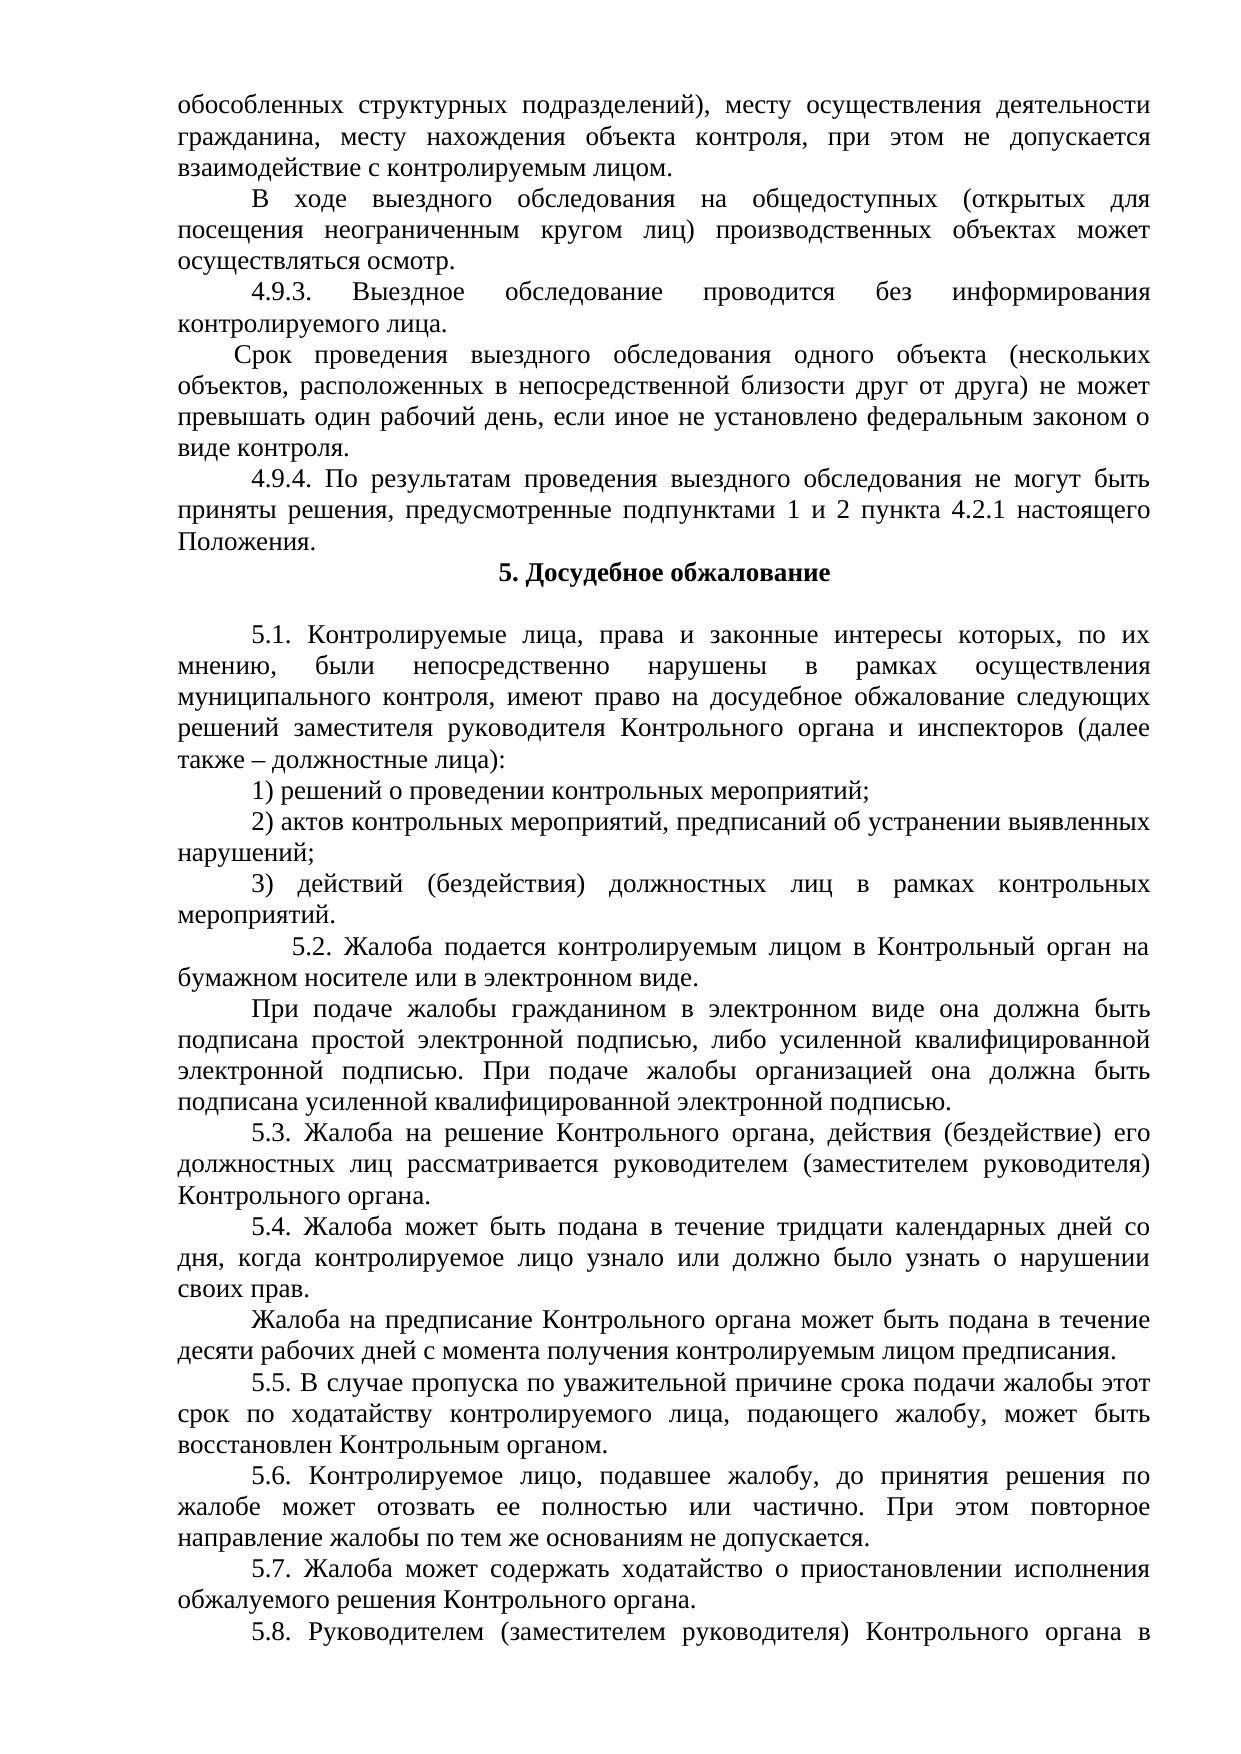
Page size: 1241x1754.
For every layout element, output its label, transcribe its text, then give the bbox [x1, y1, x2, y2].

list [177, 89, 1152, 182]
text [177, 1615, 1152, 1646]
text 4.9.4. По результатам проведения выездного обследования не могут быть приняты решения, предусмотренные подпунктами 1 и 2 пункта 4.2.1 настоящего Положения. [177, 462, 1152, 556]
text 2) актов контрольных мероприятий, предписаний об устранении выявленных нарушений; [177, 805, 1152, 867]
text 5.3. Жалоба на решение Контрольного органа, действия (бездействие) его должностных лиц рассматривается руководителем (заместителем руководителя) Контрольного органа. [177, 1116, 1152, 1210]
text 5.4. Жалоба может быть подана в течение тридцати календарных дней со дня, когда контролируемое лицо узнало или должно было узнать о нарушении своих прав. [177, 1210, 1152, 1303]
text При подаче жалобы гражданином в электронном виде она должна быть подписана простой электронной подписью, либо усиленной квалифицированной электронной подписью. При подаче жалобы организацией она должна быть подписана усиленной квалифицированной электронной подписью. [177, 992, 1152, 1116]
text 5.2. Жалоба подается контролируемым лицом в Контрольный орган на бумажном носителе или в электронном виде. [177, 929, 1152, 992]
text 5.5. В случае пропуска по уважительной причине срока подачи жалобы этот срок по ходатайству контролируемого лица, подающего жалобу, может быть восстановлен Контрольным органом. [177, 1366, 1152, 1459]
text 5.6. Контролируемое лицо, подавшее жалобу, до принятия решения по жалобе может отозвать ее полностью или частично. При этом повторное направление жалобы по тем же основаниям не допускается. [177, 1459, 1152, 1552]
text В ходе выездного обследования на общедоступных (открытых для посещения неограниченным кругом лиц) производственных объектах может осуществляться осмотр. [177, 182, 1152, 276]
text Срок проведения выездного обследования одного объекта (нескольких объектов, расположенных в непосредственной близости друг от друга) не может превышать один рабочий день, если иное не установлено федеральным законом о виде контроля. [177, 338, 1152, 462]
text 3) действий (бездействия) должностных лиц в рамках контрольных мероприятий. [177, 867, 1152, 929]
list 4.9.3. Выездное обследование проводится без информирования контролируемого лица. [177, 276, 1152, 338]
text 1) решений о проведении контрольных мероприятий; [177, 774, 1152, 805]
text Жалоба на предписание Контрольного органа может быть подана в течение десяти рабочих дней с момента получения контролируемым лицом предписания. [177, 1303, 1152, 1366]
list 5.1. Контролируемые лица, права и законные интересы которых, по их мнению, были непосредственно нарушены в рамках осуществления муниципального контроля, имеют право на досудебное обжалование следующих решений заместителя руководителя Контрольного органа и инспекторов (далее также – должностные лица): [177, 618, 1152, 774]
text 5. Досудебное обжалование [177, 556, 1152, 587]
text 5.7. Жалоба может содержать ходатайство о приостановлении исполнения обжалуемого решения Контрольного органа. [177, 1552, 1152, 1615]
